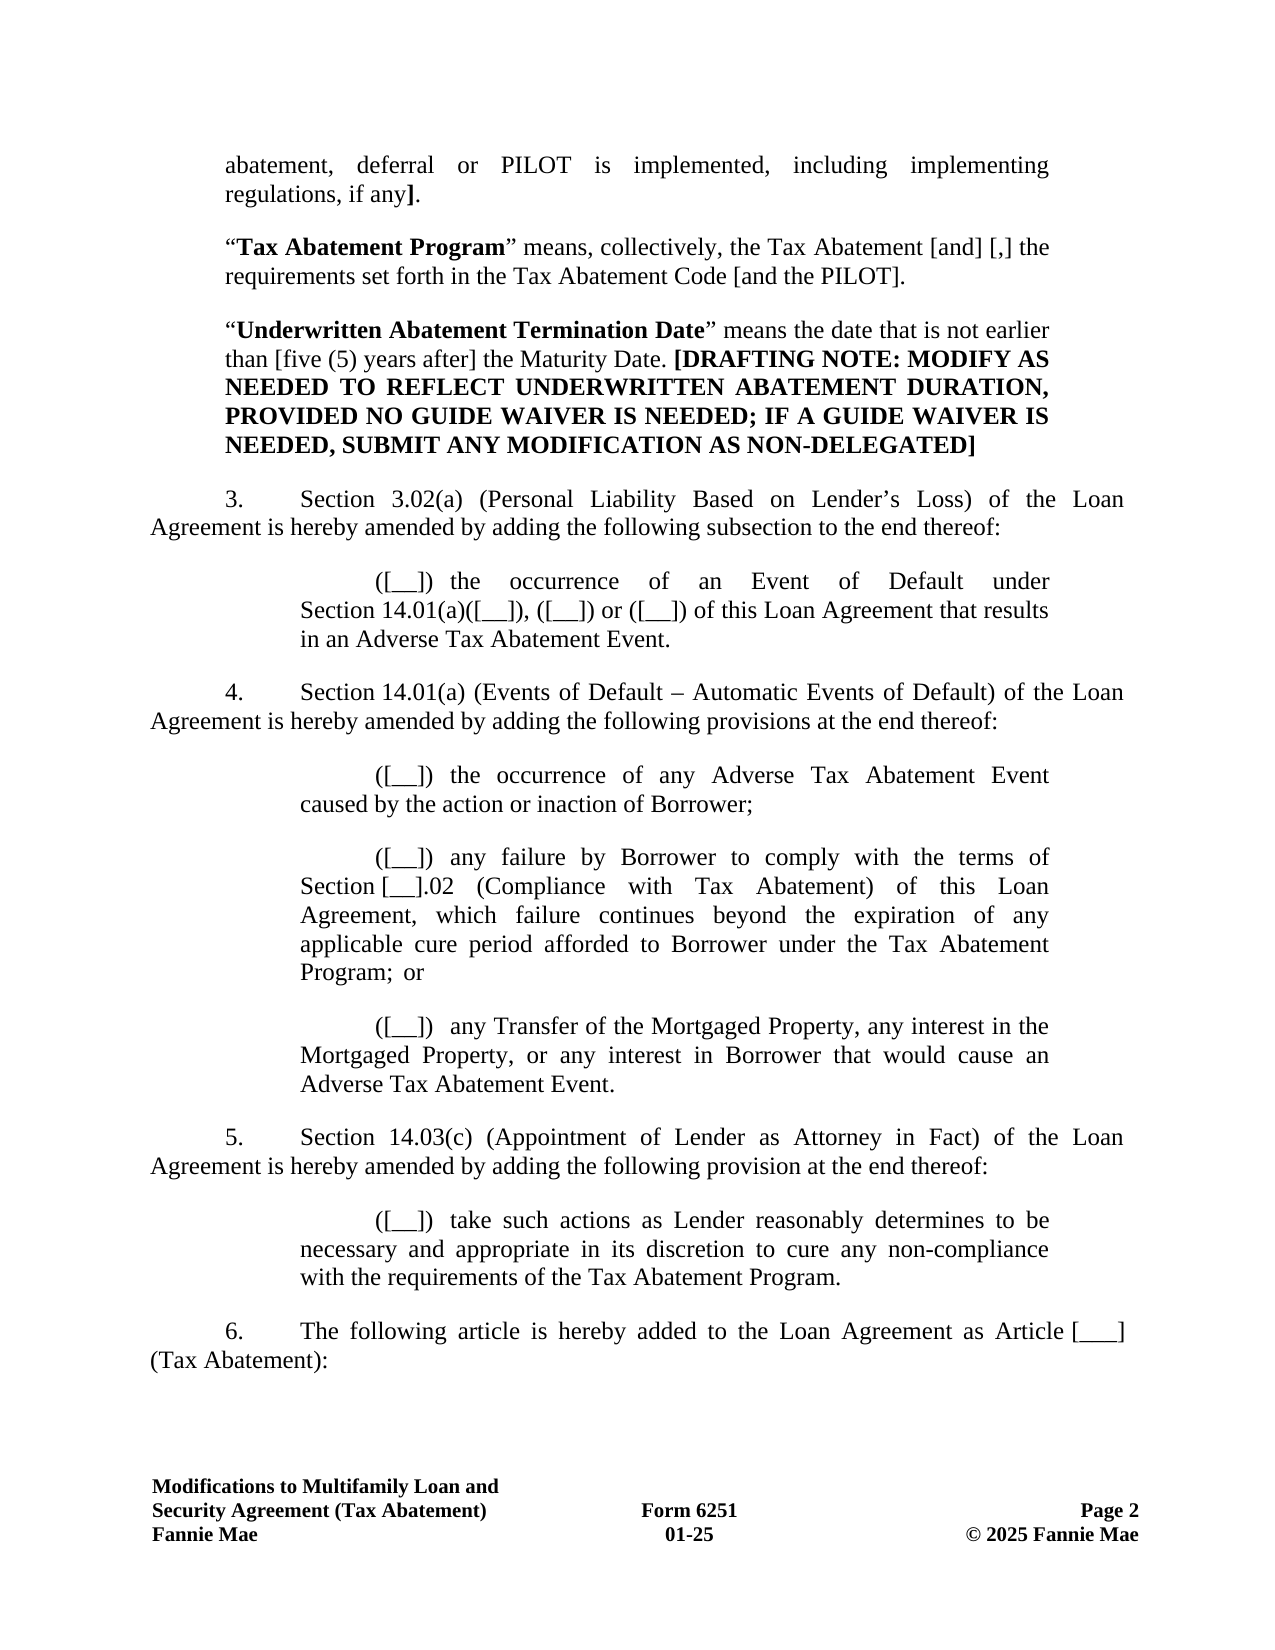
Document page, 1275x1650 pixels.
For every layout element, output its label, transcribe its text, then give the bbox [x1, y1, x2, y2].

list Section 14.03(c) (Appointment of Lender as Attorney in Fact) of the Loan Agreement is hereby amended by adding the following provision at the end thereof: [150, 1122, 1125, 1180]
text ([__]) the occurrence of any Adverse Tax Abatement Event caused by the action or inaction of Borrower; [300, 760, 1050, 817]
text ([__]) the occurrence of an Event of Default under Section 14.01(a)([__]), ([__]) or ([__]) of this Loan Agreement that results in an Adverse Tax Abatement Event. [300, 566, 1050, 652]
text ([__]) take such actions as Lender reasonably determines to be necessary and appropriate in its discretion to cure any non-compliance with the requirements of the Tax Abatement Program. [300, 1205, 1050, 1291]
text ([__]) any Transfer of the Mortgaged Property, any interest in the Mortgaged Property, or any interest in Borrower that would cause an Adverse Tax Abatement Event. [300, 1011, 1050, 1097]
text “Underwritten Abatement Termination Date” means the date that is not earlier than [five (5) years after] the Maturity Date. [DRAFTING NOTE: MODIFY AS NEEDED TO REFLECT UNDERWRITTEN ABATEMENT DURATION, PROVIDED NO GUIDE WAIVER IS NEEDED; IF A GUIDE WAIVER IS NEEDED, SUBMIT ANY MODIFICATION AS NON-DELEGATED] [225, 315, 1050, 459]
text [225, 150, 1050, 207]
list Section 3.02(a) (Personal Liability Based on Lender’s Loss) of the Loan Agreement is hereby amended by adding the following subsection to the end thereof: [150, 484, 1125, 541]
text “Tax Abatement Program” means, collectively, the Tax Abatement [and] [,] the requirements set forth in the Tax Abatement Code [and the PILOT]. [225, 232, 1050, 290]
text ([__]) any failure by Borrower to comply with the terms of Section [__].02 (Compliance with Tax Abatement) of this Loan Agreement, which failure continues beyond the expiration of any applicable cure period afforded to Borrower under the Tax Abatement Program; or [300, 842, 1050, 986]
list The following article is hereby added to the Loan Agreement as Article [___] (Tax Abatement): [150, 1316, 1125, 1374]
list Section 14.01(a) (Events of Default – Automatic Events of Default) of the Loan Agreement is hereby amended by adding the following provisions at the end thereof: [150, 677, 1125, 735]
